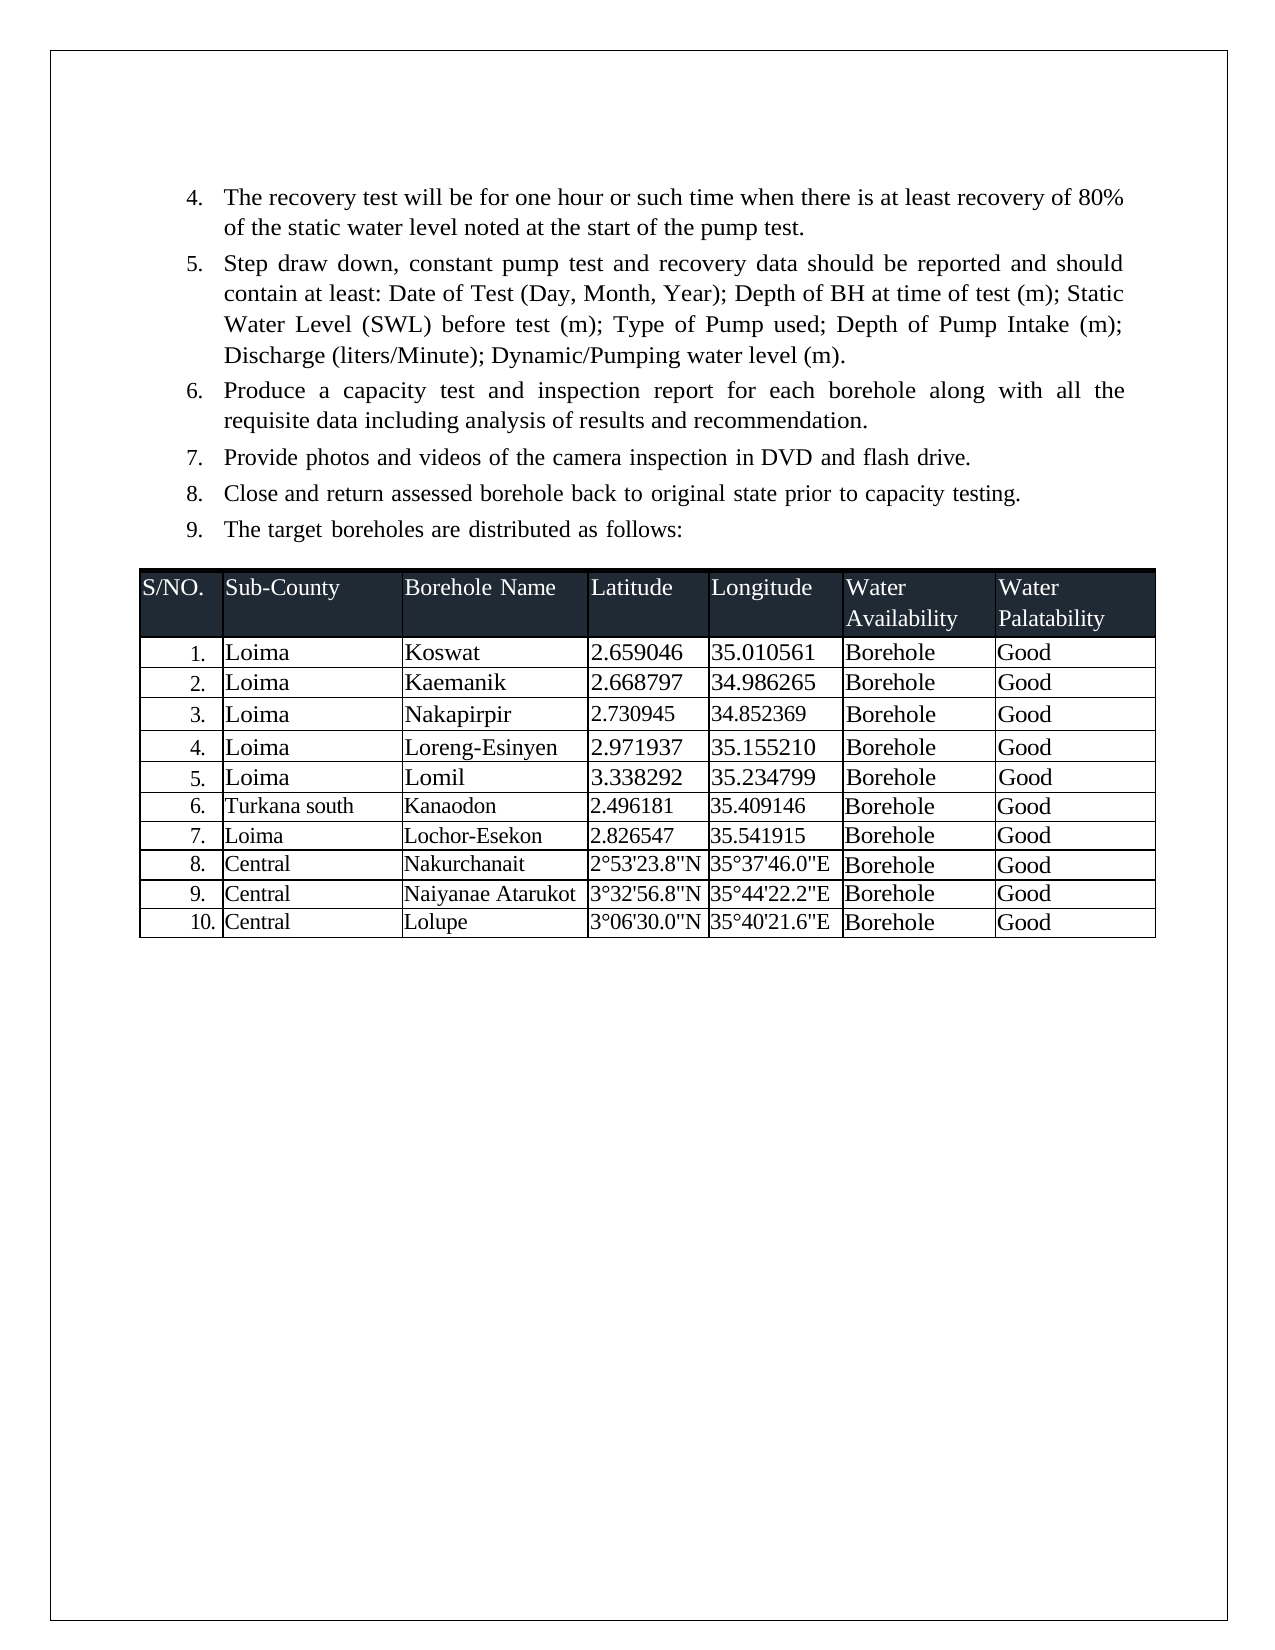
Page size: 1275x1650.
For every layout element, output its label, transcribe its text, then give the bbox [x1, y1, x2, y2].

table_cell Good [996, 762, 1155, 792]
table_cell 35.541915 [710, 822, 842, 849]
table_cell 8. [141, 851, 222, 879]
table_cell 35°44'22.2"E [710, 881, 842, 907]
table_cell Central [224, 909, 402, 937]
table_cell 35.234799 [710, 762, 842, 792]
table_cell 9. [141, 881, 222, 907]
table_cell Borehole [844, 731, 995, 761]
table_cell 34.852369 [710, 698, 842, 729]
table_cell 35.409146 [710, 793, 842, 821]
table_cell Lochor-Esekon [403, 822, 587, 849]
table_cell Nakapirpir [403, 698, 587, 729]
table_cell 2. [141, 668, 222, 697]
table_cell Borehole [844, 909, 995, 937]
table_header Sub-County [224, 573, 402, 636]
table_cell Good [996, 881, 1155, 907]
list The target boreholes are distributed as follows: [186, 515, 1167, 543]
table_cell Koswat [403, 638, 587, 667]
table_cell Borehole [844, 881, 995, 907]
table_cell 2.730945 [589, 698, 708, 729]
list Step draw down, constant pump test and recovery data should be reported and should contain at least: Date of Test (Day, Month, Year); Depth of BH at time of test (m); Static Water Level (SWL) before test (m); Type of Pump used; Depth of Pump Intake (m); Discharge (liters/Minute); Dynamic/Pumping water level (m). [186, 249, 1125, 368]
table_cell Good [996, 698, 1155, 729]
table_cell Borehole [844, 762, 995, 792]
table_header Longitude [710, 573, 842, 636]
table_cell 6. [141, 793, 222, 821]
table_cell Turkana south [224, 793, 402, 821]
table_cell Good [996, 851, 1155, 879]
table_cell Naiyanae Atarukot [403, 881, 587, 907]
table_cell 2°53'23.8"N [589, 851, 708, 879]
table_header S/NO. [141, 573, 222, 636]
table_cell Borehole [844, 668, 995, 697]
table_cell 35.155210 [710, 731, 842, 761]
list Close and return assessed borehole back to original state prior to capacity testing. [186, 479, 1167, 507]
table_cell 3. [141, 698, 222, 729]
table_cell 2.668797 [589, 668, 708, 697]
table_cell 34.986265 [710, 668, 842, 697]
table_cell Borehole [844, 638, 995, 667]
table_cell Loima [224, 668, 402, 697]
table_cell Lomil [403, 762, 587, 792]
table_cell Good [996, 668, 1155, 697]
table_cell Central [224, 851, 402, 879]
table_cell Borehole [844, 851, 995, 879]
table_cell Loima [224, 762, 402, 792]
table_cell Central [224, 881, 402, 907]
table_cell 10. [141, 909, 222, 937]
table_cell Loima [224, 731, 402, 761]
table_cell Nakurchanait [403, 851, 587, 879]
list The recovery test will be for one hour or such time when there is at least recovery of 80% of the static water level noted at the start of the pump test. [186, 182, 1125, 241]
table_header Latitude [589, 573, 708, 636]
table_cell Borehole [844, 822, 995, 849]
table_cell 4. [141, 731, 222, 761]
table_cell Loima [224, 638, 402, 667]
table_header Borehole Name [403, 573, 587, 636]
table_cell Loima [224, 698, 402, 729]
table_cell Good [996, 731, 1155, 761]
table_cell 3°06'30.0"N [589, 909, 708, 937]
table_cell 2.971937 [589, 731, 708, 761]
table_cell 35°37'46.0"E [710, 851, 842, 879]
list Provide photos and videos of the camera inspection in DVD and flash drive. [186, 442, 1167, 470]
table_cell Good [996, 638, 1155, 667]
table_header Water Palatability [996, 573, 1155, 636]
list Produce a capacity test and inspection report for each borehole along with all the requisite data including analysis of results and recommendation. [186, 376, 1125, 433]
table_cell Good [996, 793, 1155, 821]
table_cell Loreng-Esinyen [403, 731, 587, 761]
table_cell 7. [141, 822, 222, 849]
table_cell 3.338292 [589, 762, 708, 792]
table_cell 35°40'21.6"E [710, 909, 842, 937]
table_cell Good [996, 822, 1155, 849]
table_cell Good [996, 909, 1155, 937]
table_cell Borehole [844, 793, 995, 821]
table_cell 2.826547 [589, 822, 708, 849]
table_cell Borehole [844, 698, 995, 729]
table_cell Kaemanik [403, 668, 587, 697]
table_cell 3°32'56.8"N [589, 881, 708, 907]
table_cell 5. [141, 762, 222, 792]
table_cell 2.496181 [589, 793, 708, 821]
table_cell 35.010561 [710, 638, 842, 667]
table_cell Lolupe [403, 909, 587, 937]
table_header Water Availability [844, 573, 995, 636]
table_cell 1. [141, 638, 222, 667]
table_cell Loima [224, 822, 402, 849]
table_cell Kanaodon [403, 793, 587, 821]
table_cell 2.659046 [589, 638, 708, 667]
